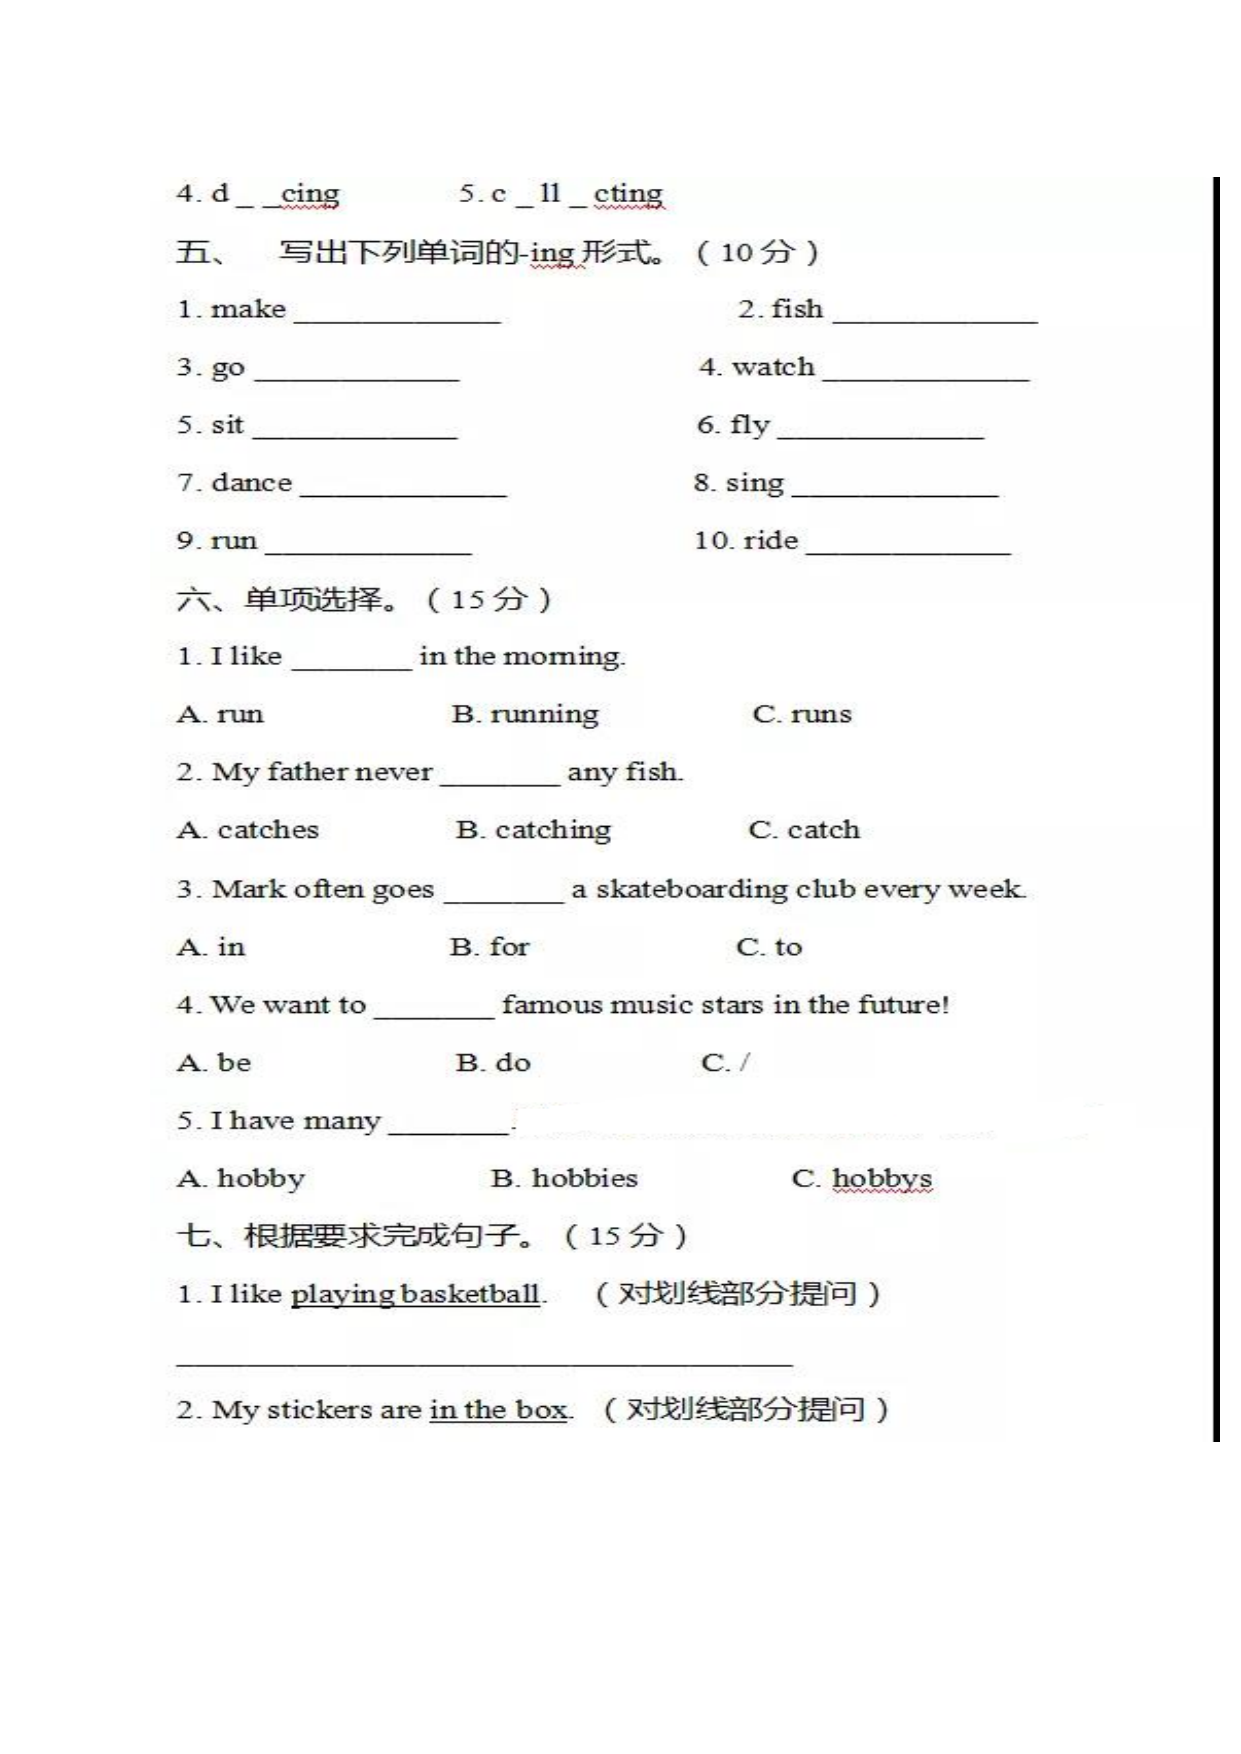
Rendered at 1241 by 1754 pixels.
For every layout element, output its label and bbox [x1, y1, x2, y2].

picture [150, 177, 1220, 1442]
